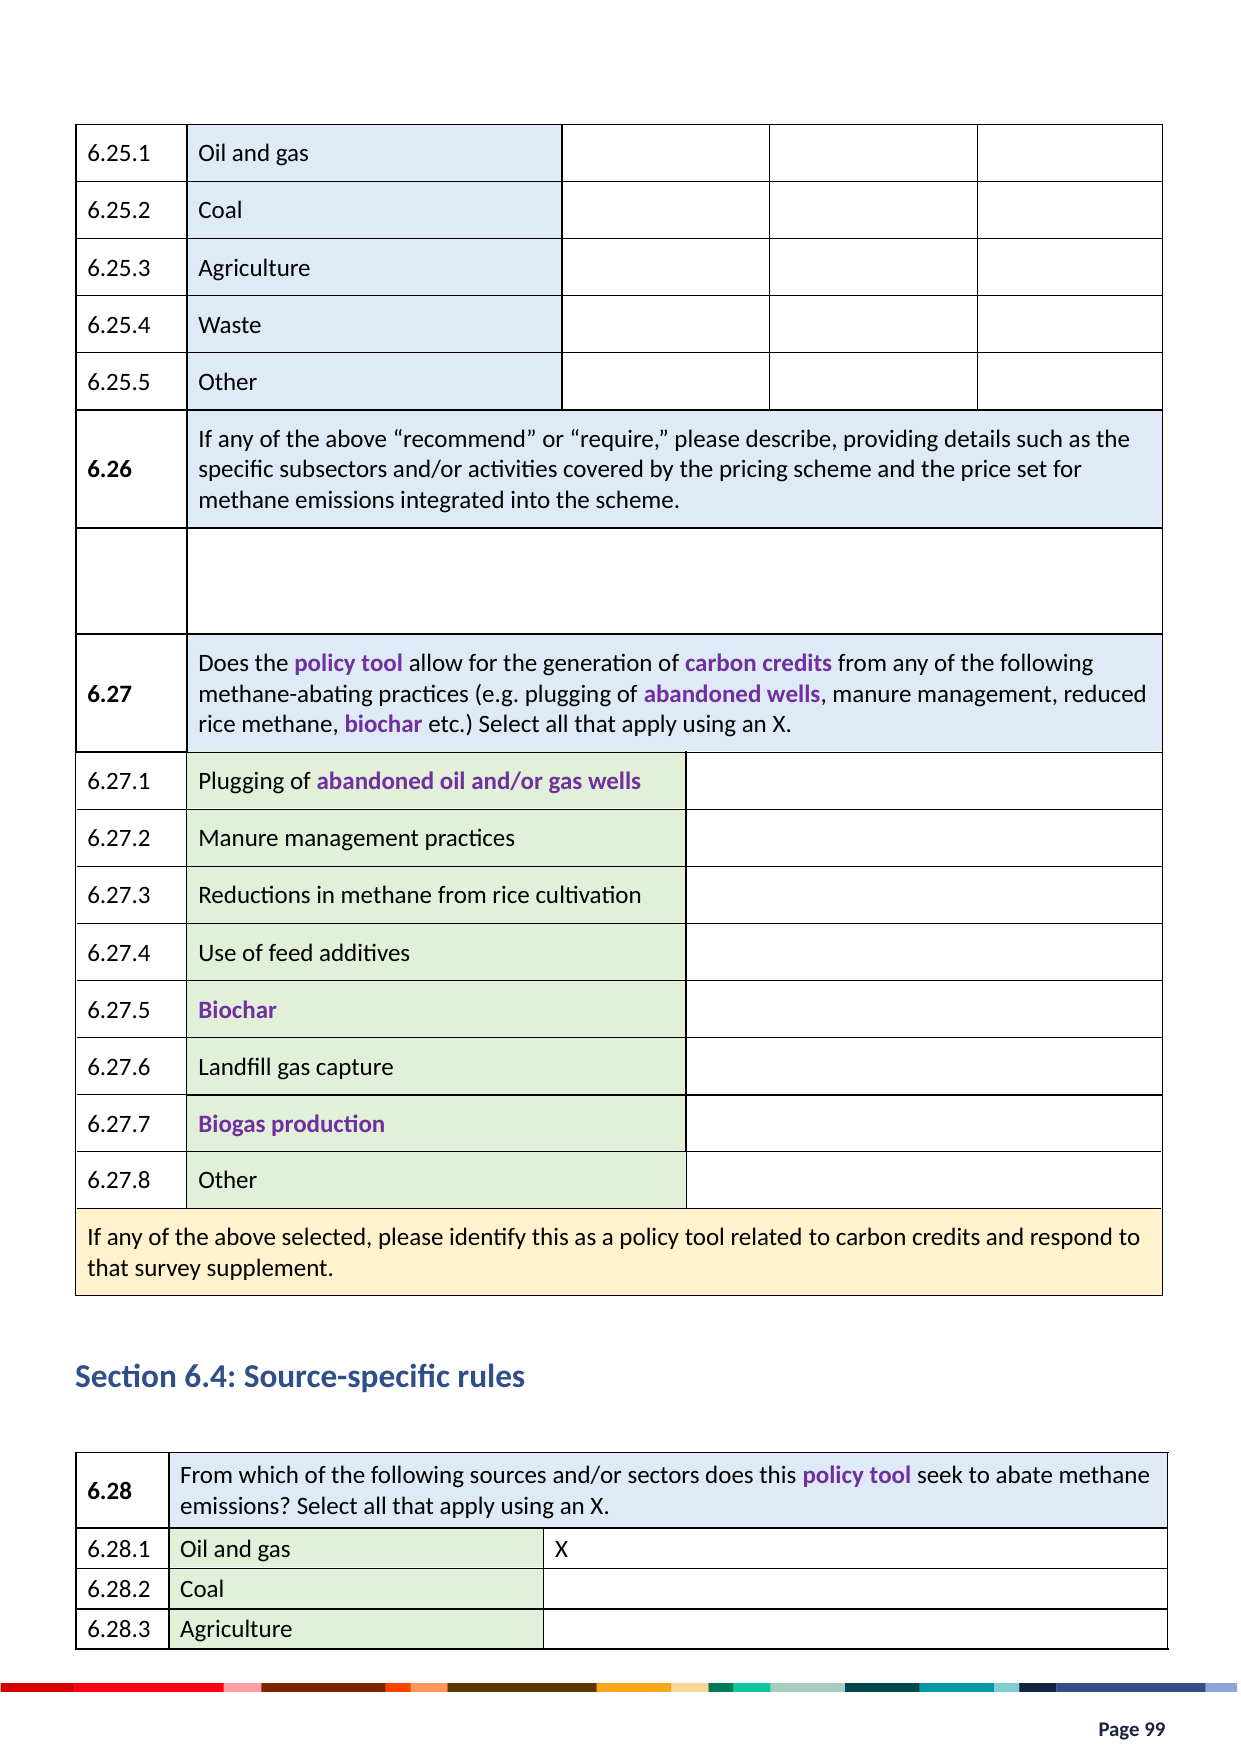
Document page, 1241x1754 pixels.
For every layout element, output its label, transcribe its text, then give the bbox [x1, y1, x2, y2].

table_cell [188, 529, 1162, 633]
subtitle Section 6.4: Source-specific rules [75, 1355, 1165, 1396]
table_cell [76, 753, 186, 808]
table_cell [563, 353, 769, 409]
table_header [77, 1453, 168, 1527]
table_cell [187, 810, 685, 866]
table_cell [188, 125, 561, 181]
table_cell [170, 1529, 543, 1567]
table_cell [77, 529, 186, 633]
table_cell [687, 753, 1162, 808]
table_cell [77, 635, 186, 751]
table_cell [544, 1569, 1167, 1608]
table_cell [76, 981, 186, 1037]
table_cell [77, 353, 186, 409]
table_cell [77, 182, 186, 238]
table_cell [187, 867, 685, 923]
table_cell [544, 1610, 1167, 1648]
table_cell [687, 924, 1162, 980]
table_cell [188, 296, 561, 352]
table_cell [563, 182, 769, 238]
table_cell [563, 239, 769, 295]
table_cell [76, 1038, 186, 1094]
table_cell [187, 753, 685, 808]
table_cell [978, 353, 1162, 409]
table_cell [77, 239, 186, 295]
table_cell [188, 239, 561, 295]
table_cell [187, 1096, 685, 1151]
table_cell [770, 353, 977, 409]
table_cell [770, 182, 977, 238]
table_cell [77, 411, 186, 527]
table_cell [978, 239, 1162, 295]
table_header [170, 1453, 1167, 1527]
picture [0, 1683, 1236, 1692]
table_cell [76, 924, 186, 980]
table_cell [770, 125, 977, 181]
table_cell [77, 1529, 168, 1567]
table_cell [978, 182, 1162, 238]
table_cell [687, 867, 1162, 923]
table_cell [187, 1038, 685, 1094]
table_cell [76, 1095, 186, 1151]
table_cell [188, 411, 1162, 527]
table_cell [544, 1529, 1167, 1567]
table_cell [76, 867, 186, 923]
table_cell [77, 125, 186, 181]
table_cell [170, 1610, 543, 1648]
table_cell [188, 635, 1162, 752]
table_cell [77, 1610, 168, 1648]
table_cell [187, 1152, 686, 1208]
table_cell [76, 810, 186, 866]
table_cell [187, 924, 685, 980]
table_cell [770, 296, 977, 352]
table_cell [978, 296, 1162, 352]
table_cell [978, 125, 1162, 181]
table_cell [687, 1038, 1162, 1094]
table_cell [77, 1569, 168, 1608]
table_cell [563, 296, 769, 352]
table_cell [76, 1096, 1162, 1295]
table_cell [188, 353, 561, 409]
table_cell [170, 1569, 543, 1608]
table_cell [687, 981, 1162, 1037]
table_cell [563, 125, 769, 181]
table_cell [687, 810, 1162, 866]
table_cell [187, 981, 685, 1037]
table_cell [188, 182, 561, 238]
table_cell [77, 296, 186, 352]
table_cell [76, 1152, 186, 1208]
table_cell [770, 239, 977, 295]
